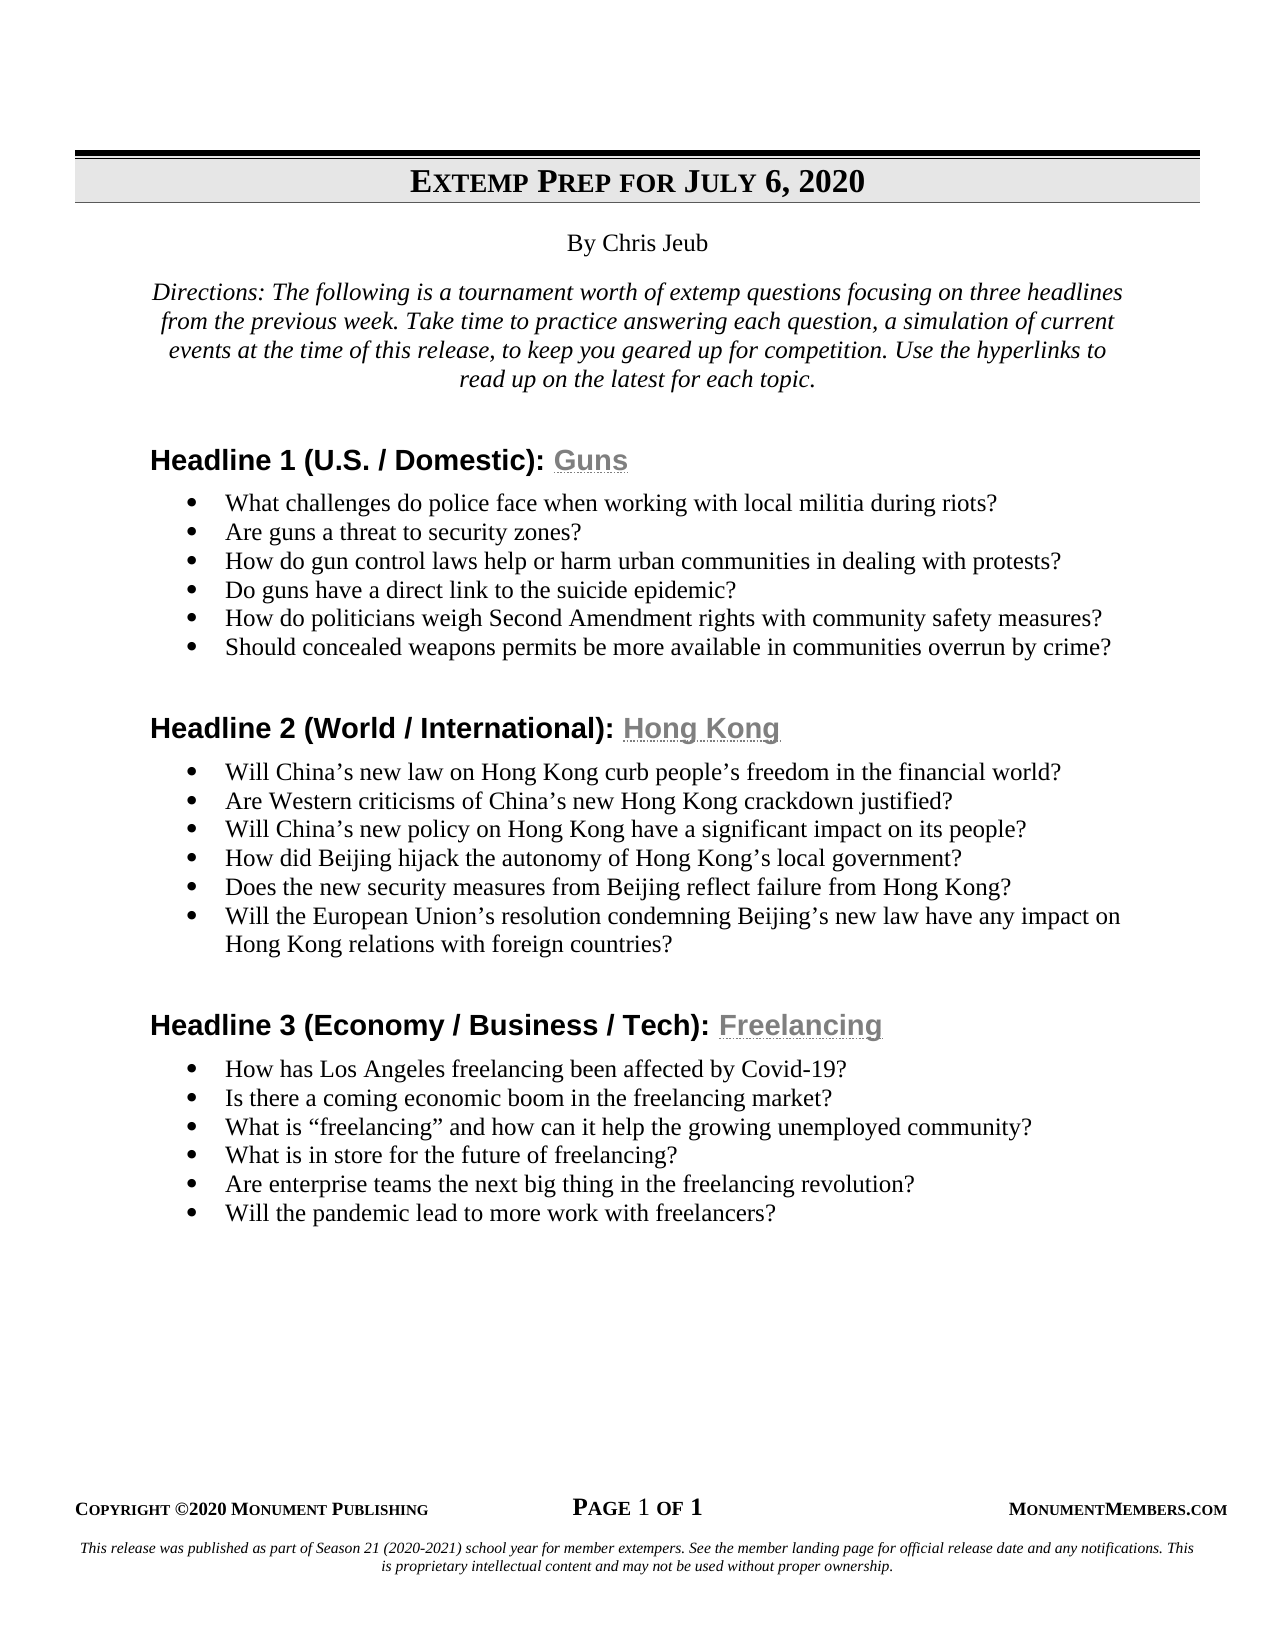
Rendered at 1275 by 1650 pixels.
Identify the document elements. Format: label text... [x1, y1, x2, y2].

list Are Western criticisms of China’s new Hong Kong crackdown justified? [187, 786, 1125, 814]
list Will China’s new law on Hong Kong curb people’s freedom in the financial world? [187, 757, 1125, 786]
list Will the pandemic lead to more work with freelancers? [187, 1198, 1125, 1227]
list Do guns have a direct link to the suicide epidemic? [187, 575, 1125, 603]
list What challenges do police face when working with local militia during riots? [187, 488, 1125, 517]
list How do gun control laws help or harm urban communities in dealing with protests? [187, 546, 1125, 575]
list Does the new security measures from Beijing reflect failure from Hong Kong? [187, 872, 1125, 901]
list What is in store for the future of freelancing? [187, 1141, 1125, 1169]
list Will the European Union’s resolution condemning Beijing’s new law have any impact on Hong Kong relations with foreign countries? [187, 901, 1125, 958]
text By Chris Jeub [150, 228, 1125, 257]
subtitle Headline 3 (Economy / Business / Tech): Freelancing [150, 1008, 1125, 1042]
list How has Los Angeles freelancing been affected by Covid-19? [187, 1054, 1125, 1083]
list How do politicians weigh Second Amendment rights with community safety measures? [187, 603, 1125, 632]
subtitle Headline 1 (U.S. / Domestic): Guns [150, 442, 1125, 476]
list Should concealed weapons permits be more available in communities overrun by crime? [187, 632, 1125, 661]
list What is “freelancing” and how can it help the growing unemployed community? [187, 1112, 1125, 1141]
list Are enterprise teams the next big thing in the freelancing revolution? [187, 1169, 1125, 1198]
text Directions: The following is a tournament worth of extemp questions focusing on three headlines from the previous week. Take time to practice answering each question, a simulation of current events at the time of this release, to keep you geared up for competition. Use the hyperlinks to read up on the latest for each topic. [150, 277, 1125, 392]
list Is there a coming economic boom in the freelancing market? [187, 1083, 1125, 1112]
list How did Beijing hijack the autonomy of Hong Kong’s local government? [187, 843, 1125, 872]
list Are guns a threat to security zones? [187, 517, 1125, 546]
title Extemp Prep for July 6, 2020 [75, 159, 1200, 202]
list Will China’s new policy on Hong Kong have a significant impact on its people? [187, 814, 1125, 843]
subtitle Headline 2 (World / International): Hong Kong [150, 711, 1125, 744]
